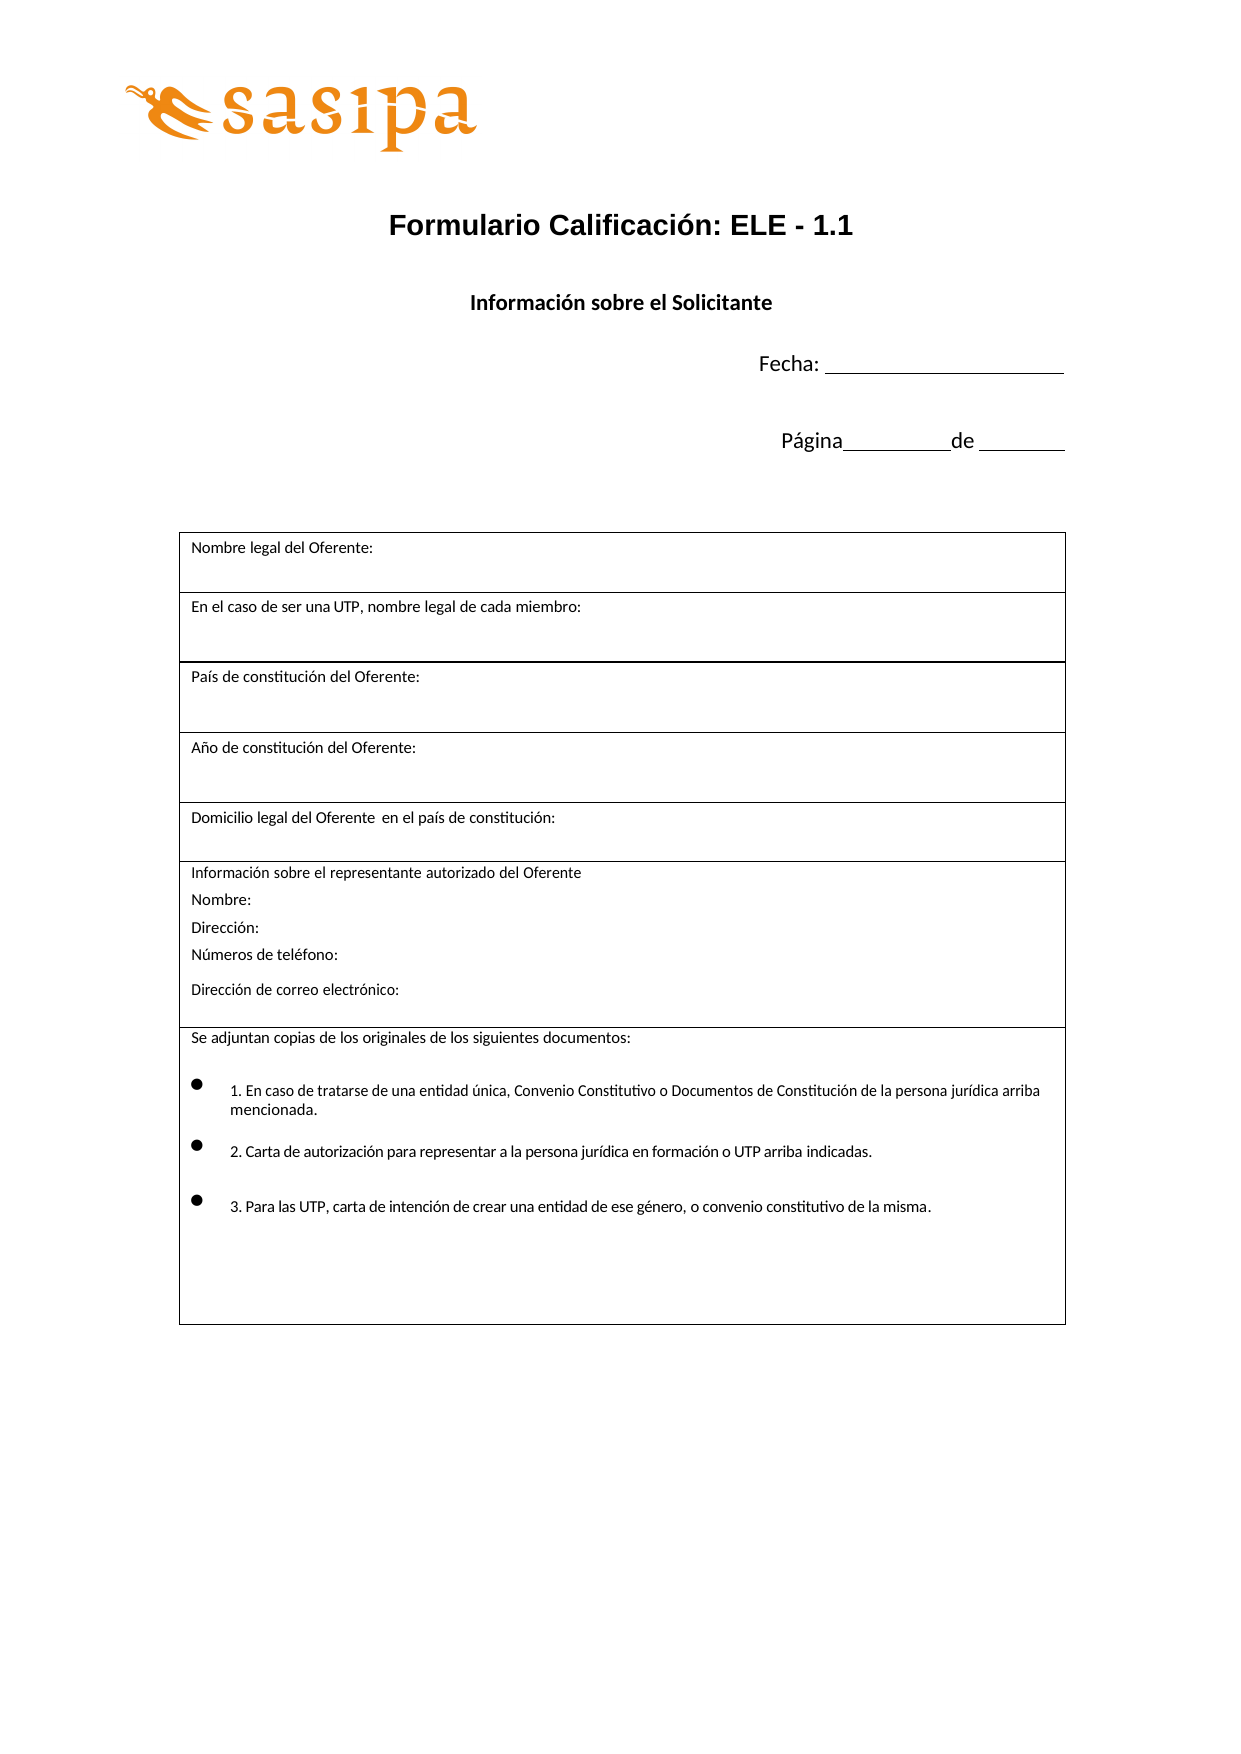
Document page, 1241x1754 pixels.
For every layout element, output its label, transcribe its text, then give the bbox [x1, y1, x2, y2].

text Página de [119, 426, 1064, 454]
subtitle Formulario Calificación: ELE - 1.1 [193, 208, 1049, 241]
picture [118, 76, 483, 162]
table_cell Se adjuntan copias de los originales de los siguientes documentos: 1. En caso de tratarse de una entidad única, Convenio Constitutivo o Documentos de Constitución de la persona jurídica arriba mencionada. 2. Carta de autorización para representar a la persona jurídica en formación o UTP arriba indicadas. 3. Para las UTP, carta de intención de crear una entidad de ese género, o convenio constitutivo de la misma. [180, 1028, 1065, 1323]
table_header Nombre legal del Oferente: [180, 533, 1065, 592]
table_cell Información sobre el representante autorizado del Oferente Nombre: Dirección: Números de teléfono: Dirección de correo electrónico: [180, 862, 1065, 1027]
text Fecha: [119, 349, 1064, 377]
subtitle Información sobre el Solicitante [193, 288, 1049, 316]
table_cell Domicilio legal del Oferente en el país de constitución: [180, 803, 1065, 861]
table_cell En el caso de ser una UTP, nombre legal de cada miembro: [180, 593, 1065, 661]
table_cell Año de constitución del Oferente: [180, 733, 1065, 802]
table_cell País de constitución del Oferente: [180, 663, 1065, 732]
